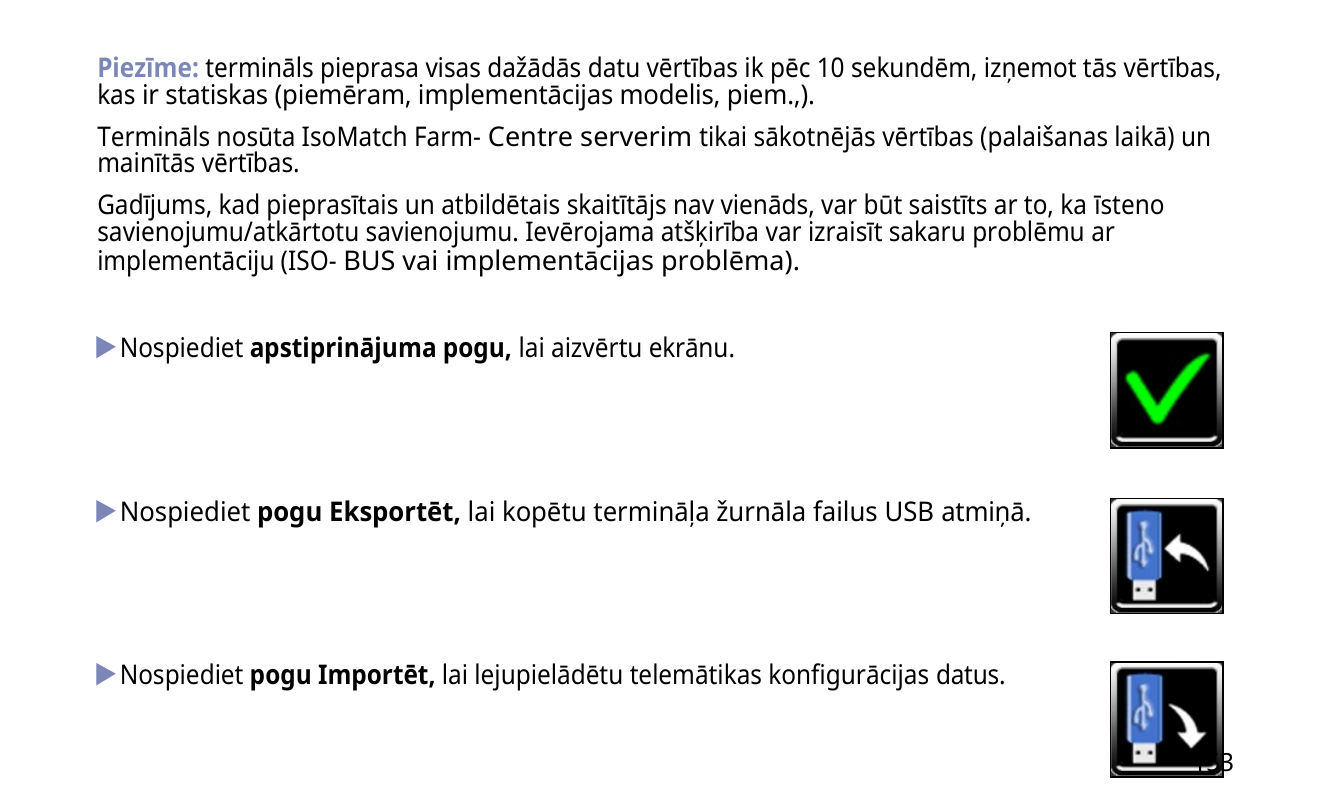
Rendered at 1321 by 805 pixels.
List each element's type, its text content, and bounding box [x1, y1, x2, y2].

picture [1111, 365, 1222, 447]
text Termināls nosūta IsoMatch Farm- Centre serverim tikai sākotnējās vērtības (palaišanas laikā) un mainītās vērtības. [97, 123, 1258, 181]
list Nospiediet pogu Importēt, lai lejupielādētu telemātikas konfigurācijas datus. [94, 656, 1258, 693]
text Piezīme: termināls pieprasa visas dažādās datu vērtības ik pēc 10 sekundēm, izņemot tās vērtības, kas ir statiskas (piemēram, implementācijas modelis, piem.,). [97, 55, 1232, 112]
list Nospiediet apstiprinājuma pogu, lai aizvērtu ekrānu. [94, 328, 1258, 365]
list Nospiediet pogu Eksportēt, lai kopētu termināļa žurnāla failus USB atmiņā. [94, 492, 1258, 529]
picture [1111, 529, 1222, 613]
text Gadījums, kad pieprasītais un atbildētais skaitītājs nav vienāds, var būt saistīts ar to, ka īsteno savienojumu/atkārtotu savienojumu. Ievērojama atšķirība var izraisīt sakaru problēmu ar implementāciju (ISO- BUS vai implementācijas problēma). [97, 191, 1232, 278]
picture [1111, 693, 1222, 776]
